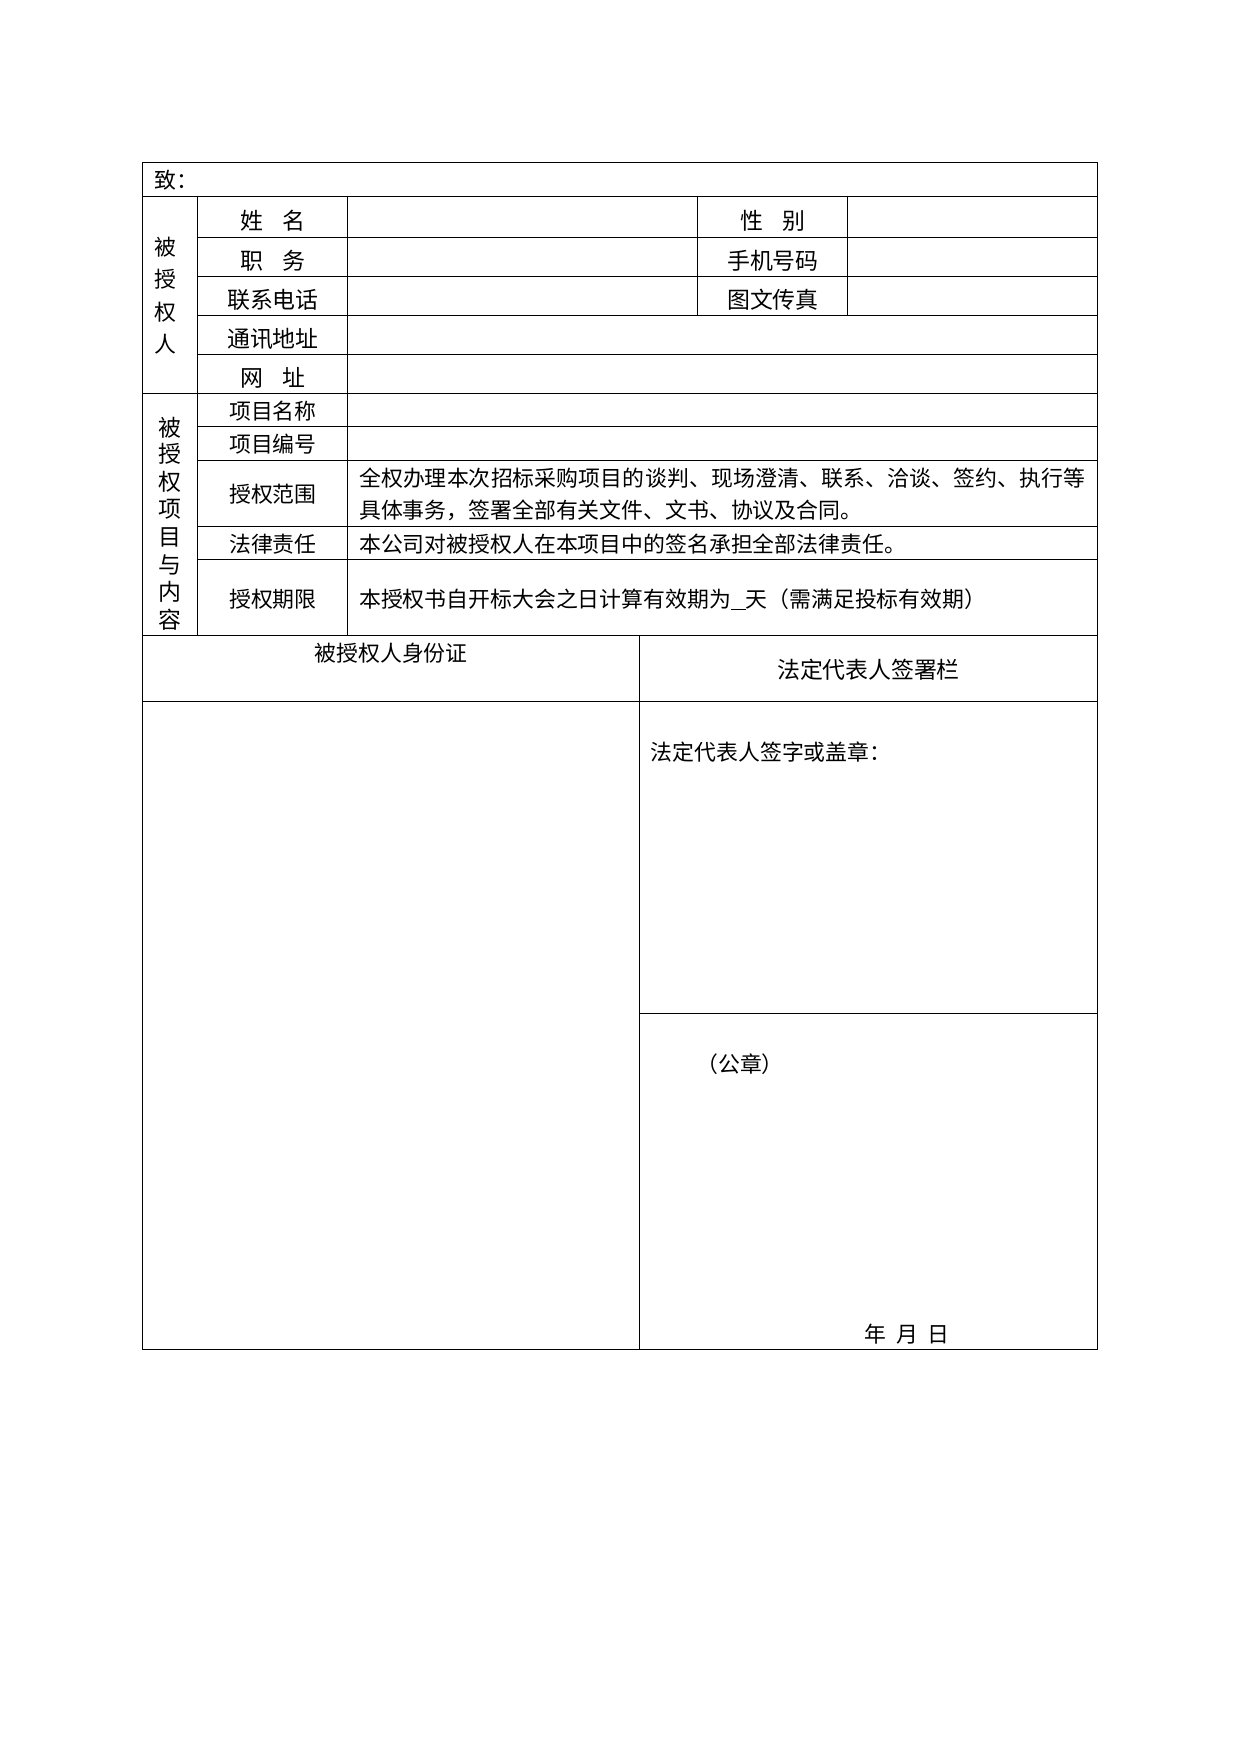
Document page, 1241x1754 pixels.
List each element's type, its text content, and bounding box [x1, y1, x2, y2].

table_cell 全权办理本次招标采购项目的谈判、现场澄清、联系、洽谈、签约、执行等具体事务，签署全部有关文件、文书、协议及合同。 [348, 461, 1097, 526]
table_cell 性 别 [698, 197, 847, 237]
table_cell 网 址 [198, 355, 347, 392]
table_cell 法定代表人签字或盖章： [640, 702, 1097, 1013]
table_cell 项目编号 [198, 427, 347, 459]
table_cell [348, 427, 1097, 459]
table_cell 联系电话 [198, 277, 347, 314]
table_cell [848, 197, 1097, 237]
table_cell 图文传真 [698, 277, 847, 314]
table_cell [348, 355, 1097, 392]
table_cell 本公司对被授权人在本项目中的签名承担全部法律责任。 [348, 527, 1097, 559]
table_cell 授权范围 [198, 461, 347, 526]
table_cell 本授权书自开标大会之日计算有效期为 天（需满足投标有效期） [348, 560, 1097, 635]
table_cell [348, 316, 1097, 353]
table_cell 被授权项目与内容 [143, 394, 197, 635]
table_header 致： [143, 163, 1097, 196]
table_cell 被 授 权 人 [143, 197, 197, 392]
table_cell [348, 197, 697, 237]
table_cell 项目名称 [198, 394, 347, 426]
table_cell [348, 394, 1097, 426]
table_cell 手机号码 [698, 238, 847, 276]
table_cell 法定代表人签署栏 [640, 636, 1097, 701]
table_cell 职 务 [198, 238, 347, 276]
table_cell 通讯地址 [198, 316, 347, 353]
table_cell [848, 277, 1097, 314]
table_cell 授权期限 [198, 560, 347, 635]
table_cell [848, 238, 1097, 276]
table_cell 法律责任 [198, 527, 347, 559]
table_cell 姓 名 [198, 197, 347, 237]
table_cell [143, 702, 639, 1349]
table_cell （公章） 年 月 日 [640, 1014, 1097, 1349]
table_cell [348, 238, 697, 276]
table_cell 被授权人身份证 [143, 636, 639, 701]
table_cell [348, 277, 697, 314]
